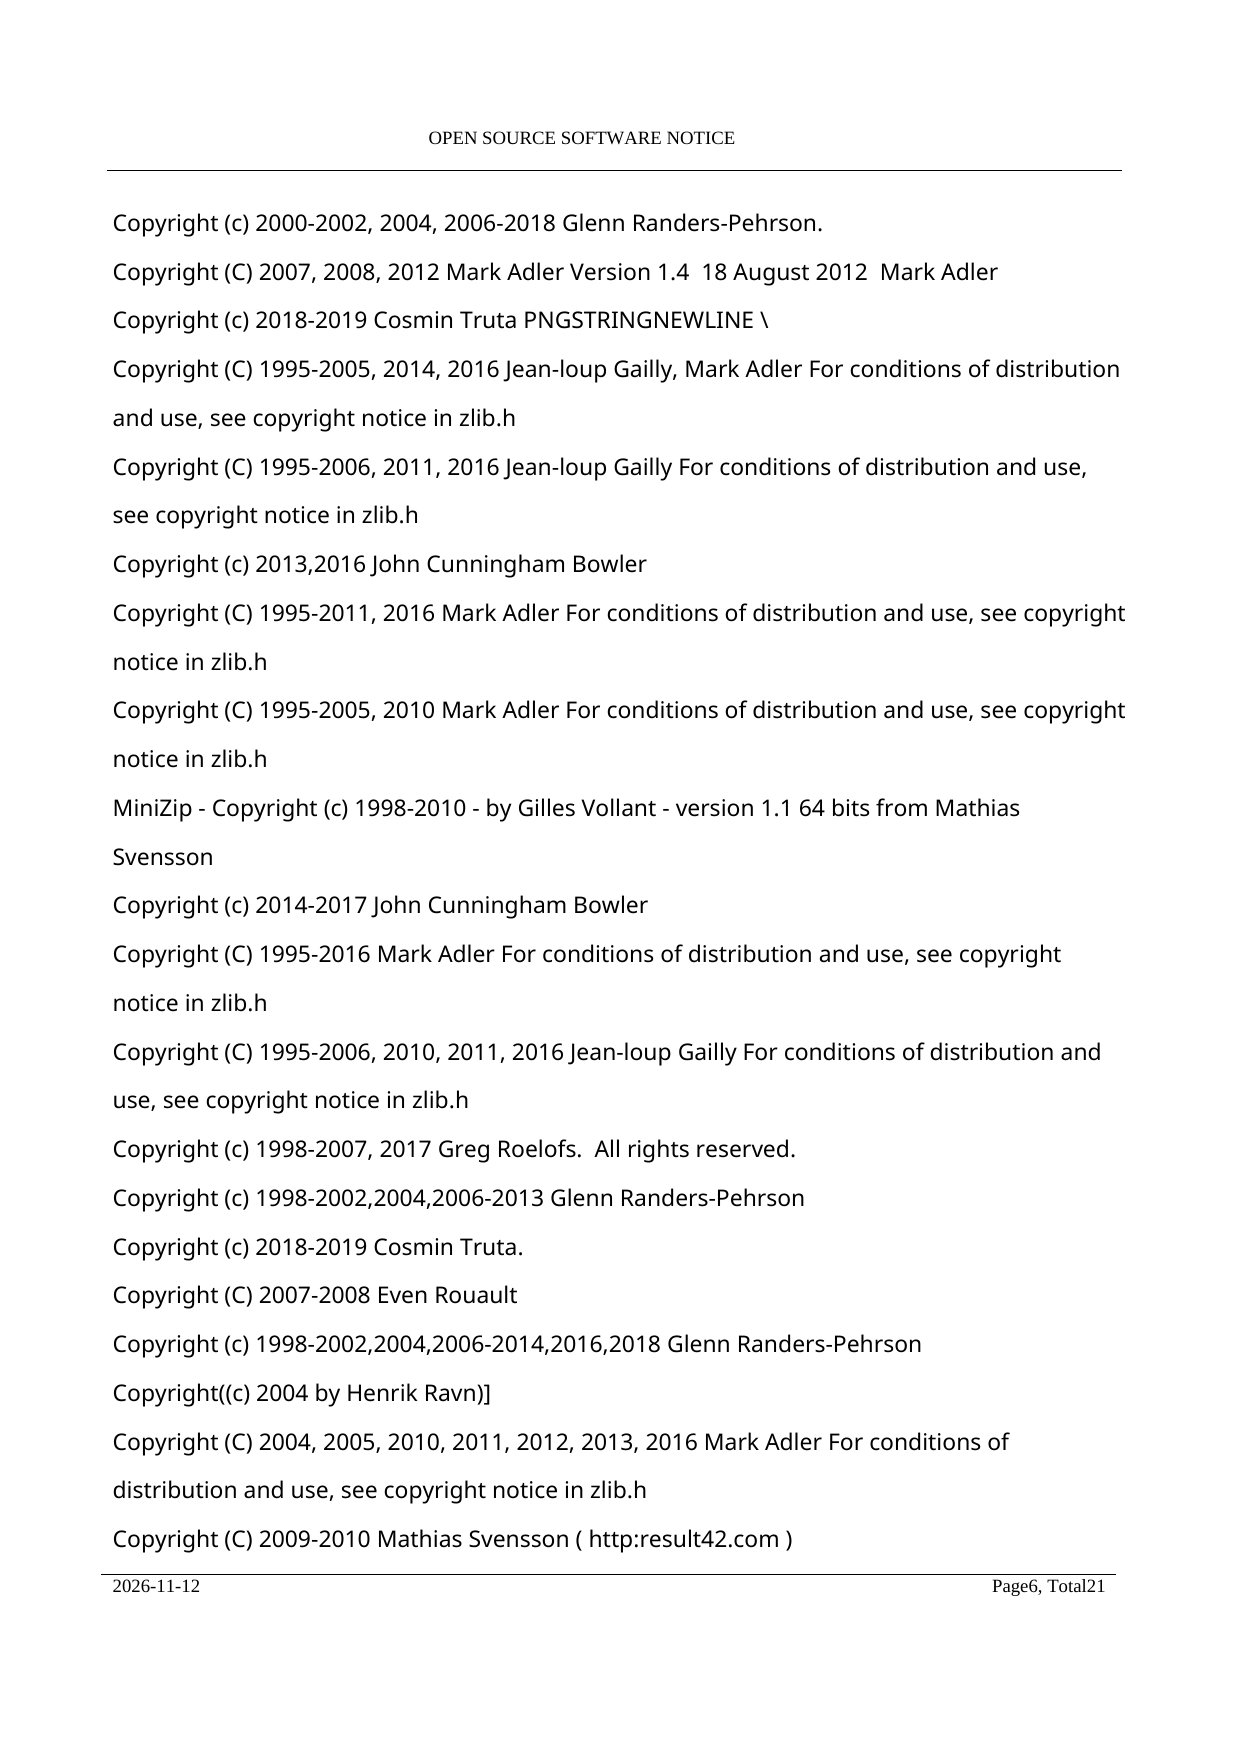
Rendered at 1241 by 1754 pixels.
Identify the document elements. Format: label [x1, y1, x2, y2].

text [112, 206, 1128, 1555]
